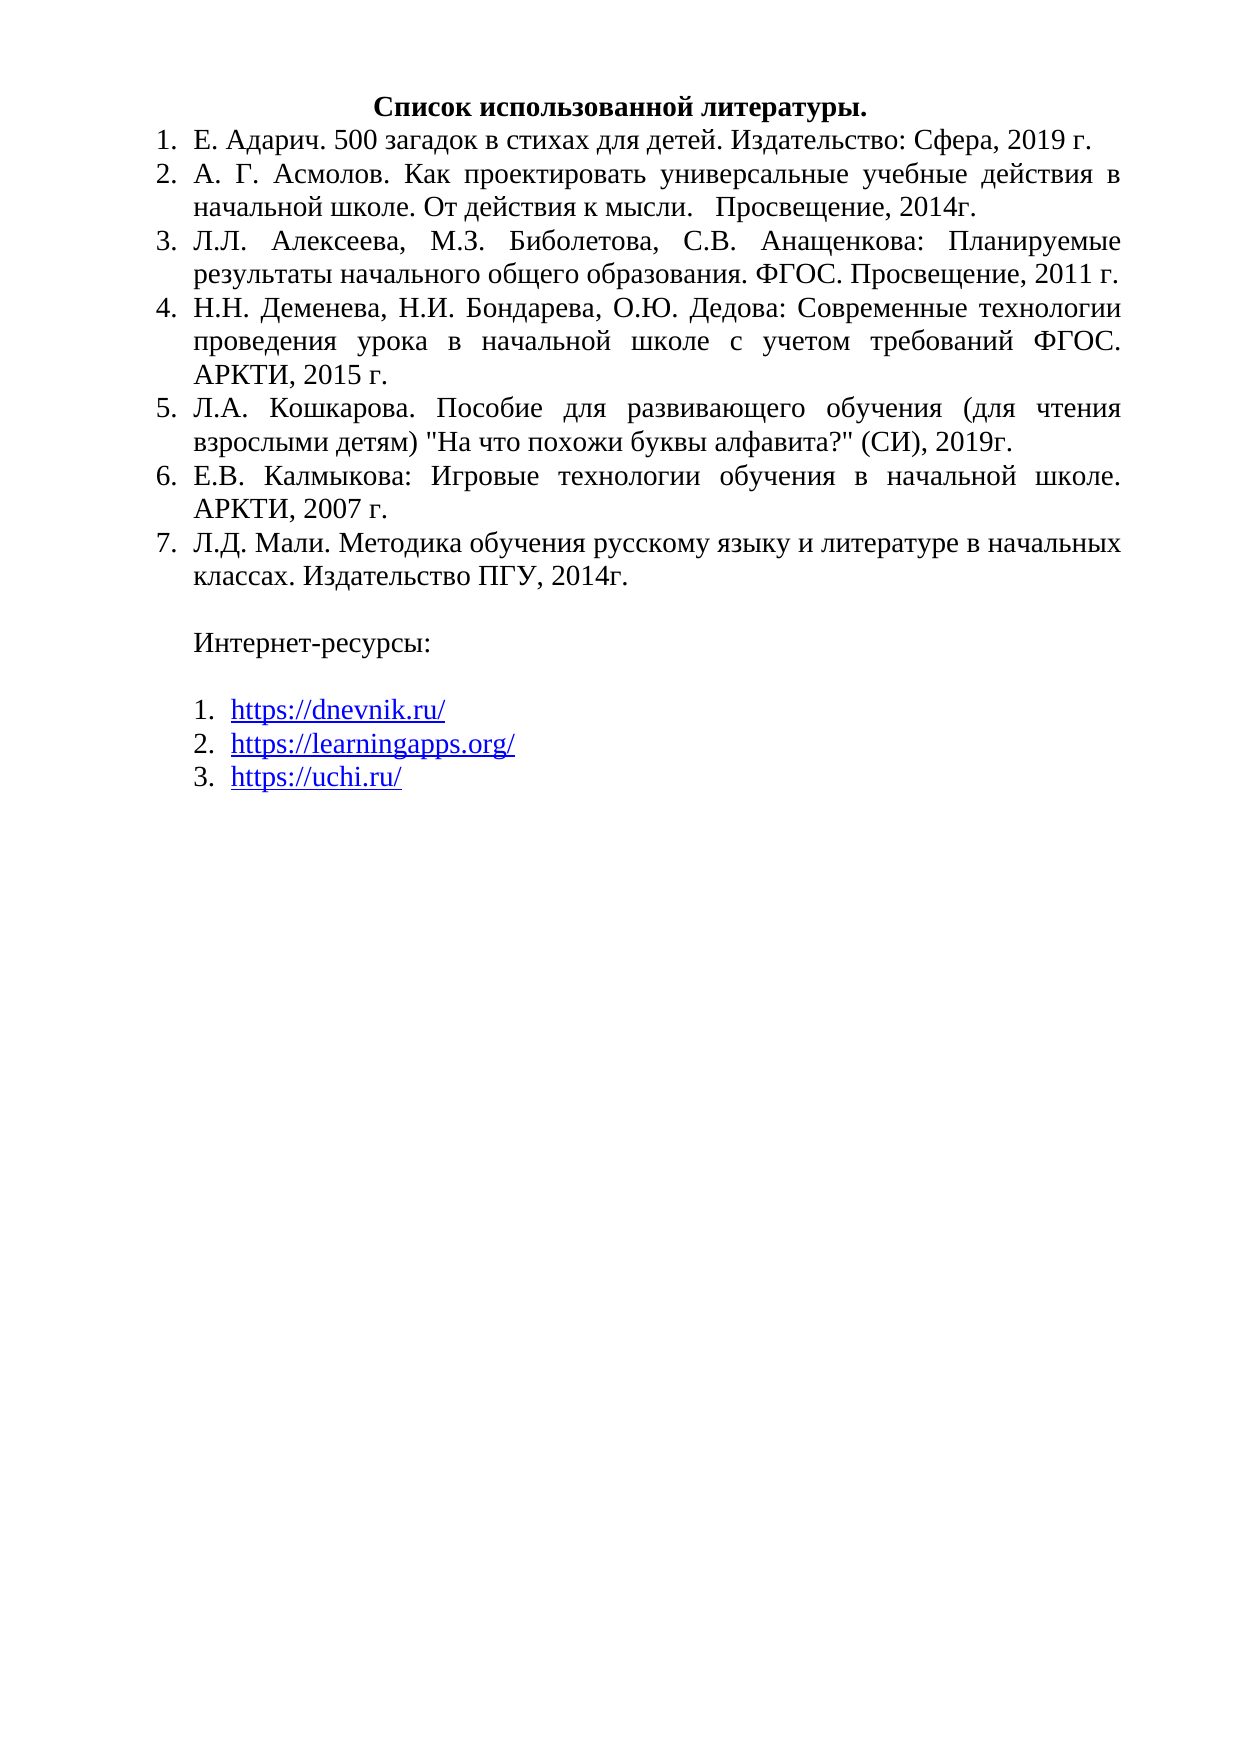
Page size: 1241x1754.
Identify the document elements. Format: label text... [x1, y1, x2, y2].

list https://uchi.ru/ [193, 759, 1122, 793]
list https://learningapps.org/ [193, 726, 1122, 759]
list Л.Л. Алексеева, М.З. Биболетова, С.В. Анащенкова: Планируемые результаты начального общего образования. ФГОС. Просвещение, 2011 г. [156, 223, 1122, 290]
list Интернет-ресурсы: [193, 625, 1122, 659]
list https://dnevnik.ru/ [193, 692, 1122, 726]
list Н.Н. Деменева, Н.И. Бондарева, О.Ю. Дедова: Современные технологии проведения урока в начальной школе с учетом требований ФГОС. АРКТИ, 2015 г. [156, 290, 1122, 391]
list А. Г. Асмолов. Как проектировать универсальные учебные действия в начальной школе. От действия к мысли. Просвещение, 2014г. [156, 156, 1122, 223]
list Е. Адарич. 500 загадок в стихах для детей. Издательство: Сфера, 2019 г. [156, 122, 1122, 156]
list Л.Д. Мали. Методика обучения русскому языку и литературе в начальных классах. Издательство ПГУ, 2014г. [156, 525, 1122, 592]
list Л.А. Кошкарова. Пособие для развивающего обучения (для чтения взрослыми детям) "На что похожи буквы алфавита?" (СИ), 2019г. [156, 391, 1122, 458]
list Е.В. Калмыкова: Игровые технологии обучения в начальной школе. АРКТИ, 2007 г. [156, 458, 1122, 525]
text Список использованной литературы. [118, 89, 1122, 122]
